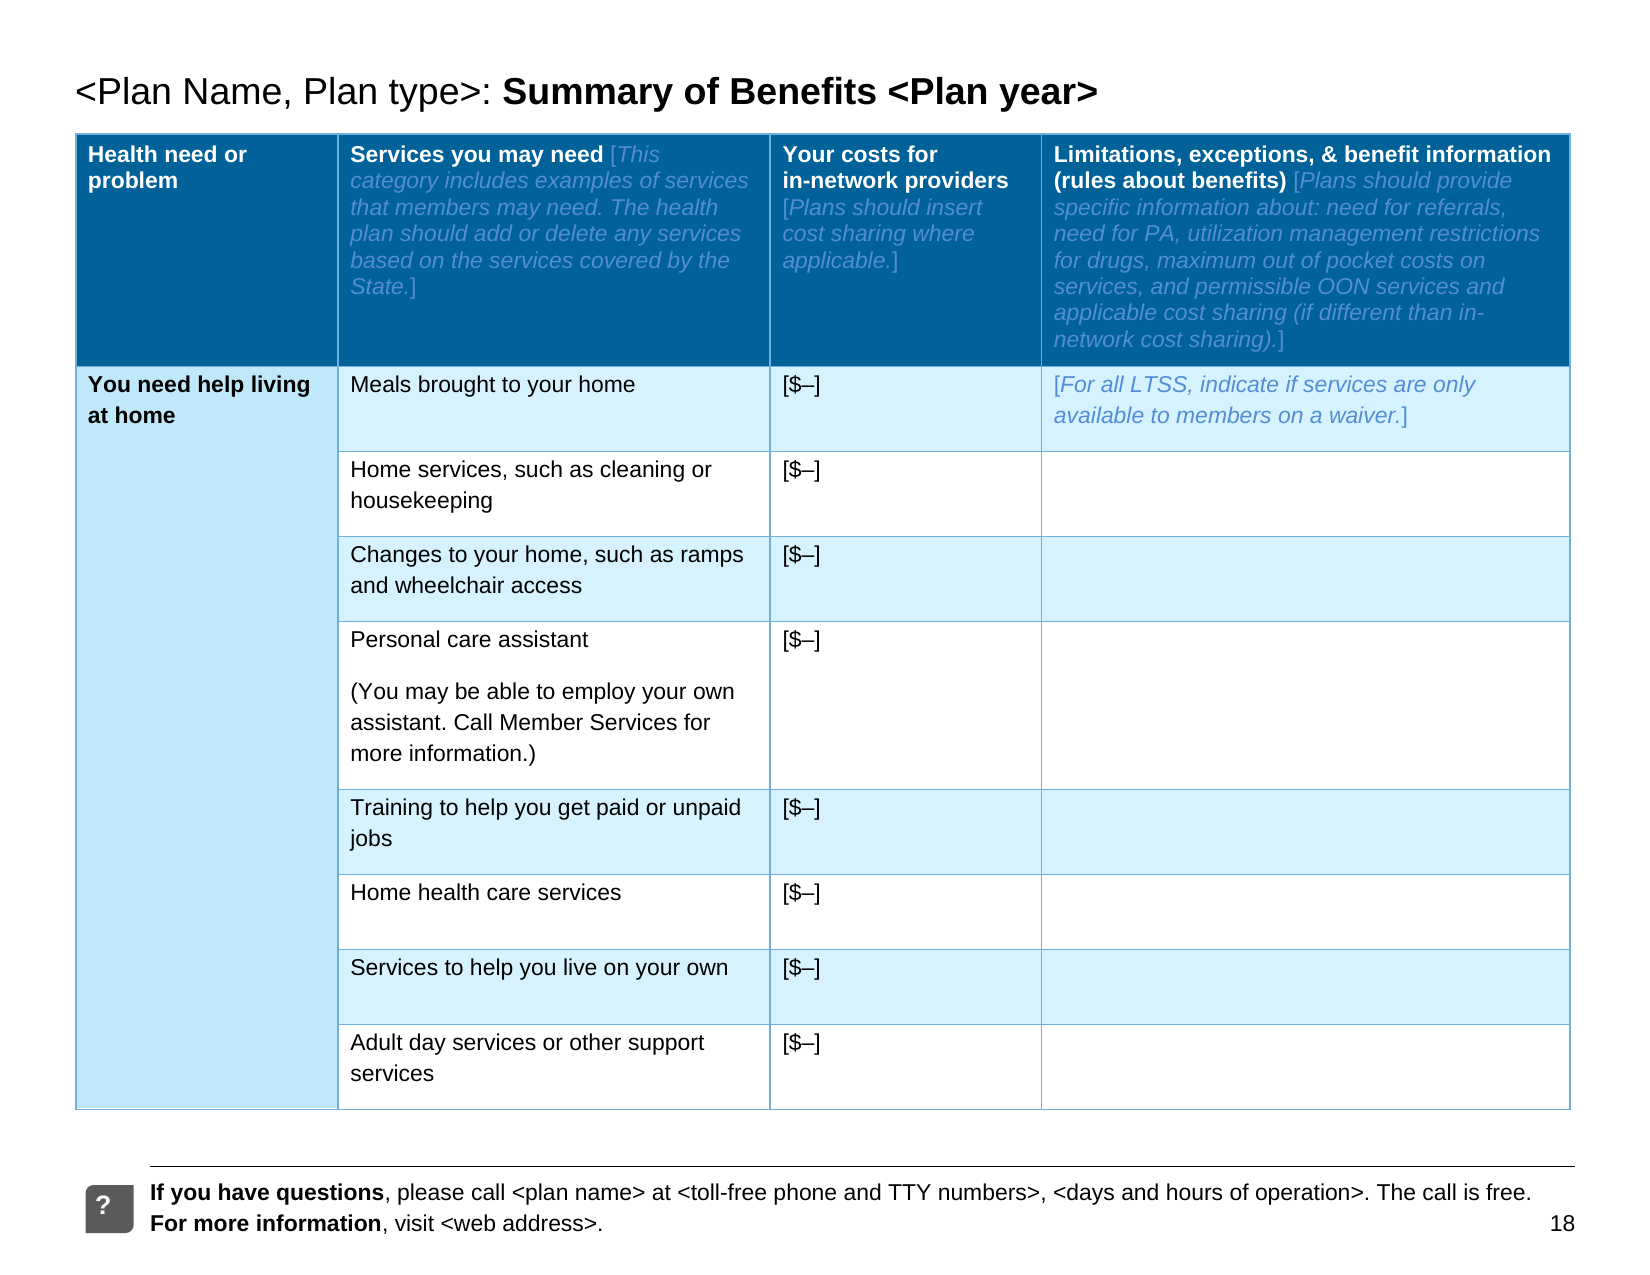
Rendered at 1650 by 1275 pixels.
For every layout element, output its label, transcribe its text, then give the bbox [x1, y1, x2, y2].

table_cell Adult day services or other support services [339, 1025, 769, 1108]
table_cell Changes to your home, such as ramps and wheelchair access [339, 537, 769, 621]
table_header Your costs for in-network providers [Plans should insert cost sharing where applicable.] [771, 135, 1041, 366]
table_cell Services to help you live on your own [339, 950, 769, 1024]
table_cell [1042, 790, 1569, 874]
table_cell Personal care assistant (You may be able to employ your own assistant. Call Member Services for more information.) [339, 622, 769, 789]
table_cell Meals brought to your home [339, 367, 769, 451]
table_header Limitations, exceptions, & benefit information (rules about benefits) [Plans should provide specific information about: need for referrals, need for PA, utilization management restrictions for drugs, maximum out of pocket costs on services, and permissible OON services and applicable cost sharing (if different than in-network cost sharing).] [1042, 135, 1569, 366]
table_cell [$–] [771, 1025, 1041, 1108]
table_header Services you may need [This category includes examples of services that members may need. The health plan should add or delete any services based on the services covered by the State.] [339, 135, 769, 366]
table_cell [$–] [771, 875, 1041, 949]
table_cell [1042, 875, 1569, 949]
table_cell [$–] [771, 950, 1041, 1024]
table_cell [$–] [771, 790, 1041, 874]
table_cell Home services, such as cleaning or housekeeping [339, 452, 769, 536]
table_cell [$–] [771, 367, 1041, 451]
table_cell [1042, 452, 1569, 536]
table_cell [1042, 537, 1569, 621]
table_cell [$–] [771, 622, 1041, 789]
table_cell Training to help you get paid or unpaid jobs [339, 790, 769, 874]
table_cell [$–] [771, 452, 1041, 536]
table_header Health need or problem [77, 135, 337, 366]
table_cell [1042, 950, 1569, 1024]
table_cell [1042, 1025, 1569, 1108]
table_cell [For all LTSS, indicate if services are only available to members on a waiver.] [1042, 367, 1569, 451]
table_cell [$–] [771, 537, 1041, 621]
table_cell Home health care services [339, 875, 769, 949]
table_cell You need help living at home [77, 367, 337, 1108]
table_cell [1042, 622, 1569, 789]
